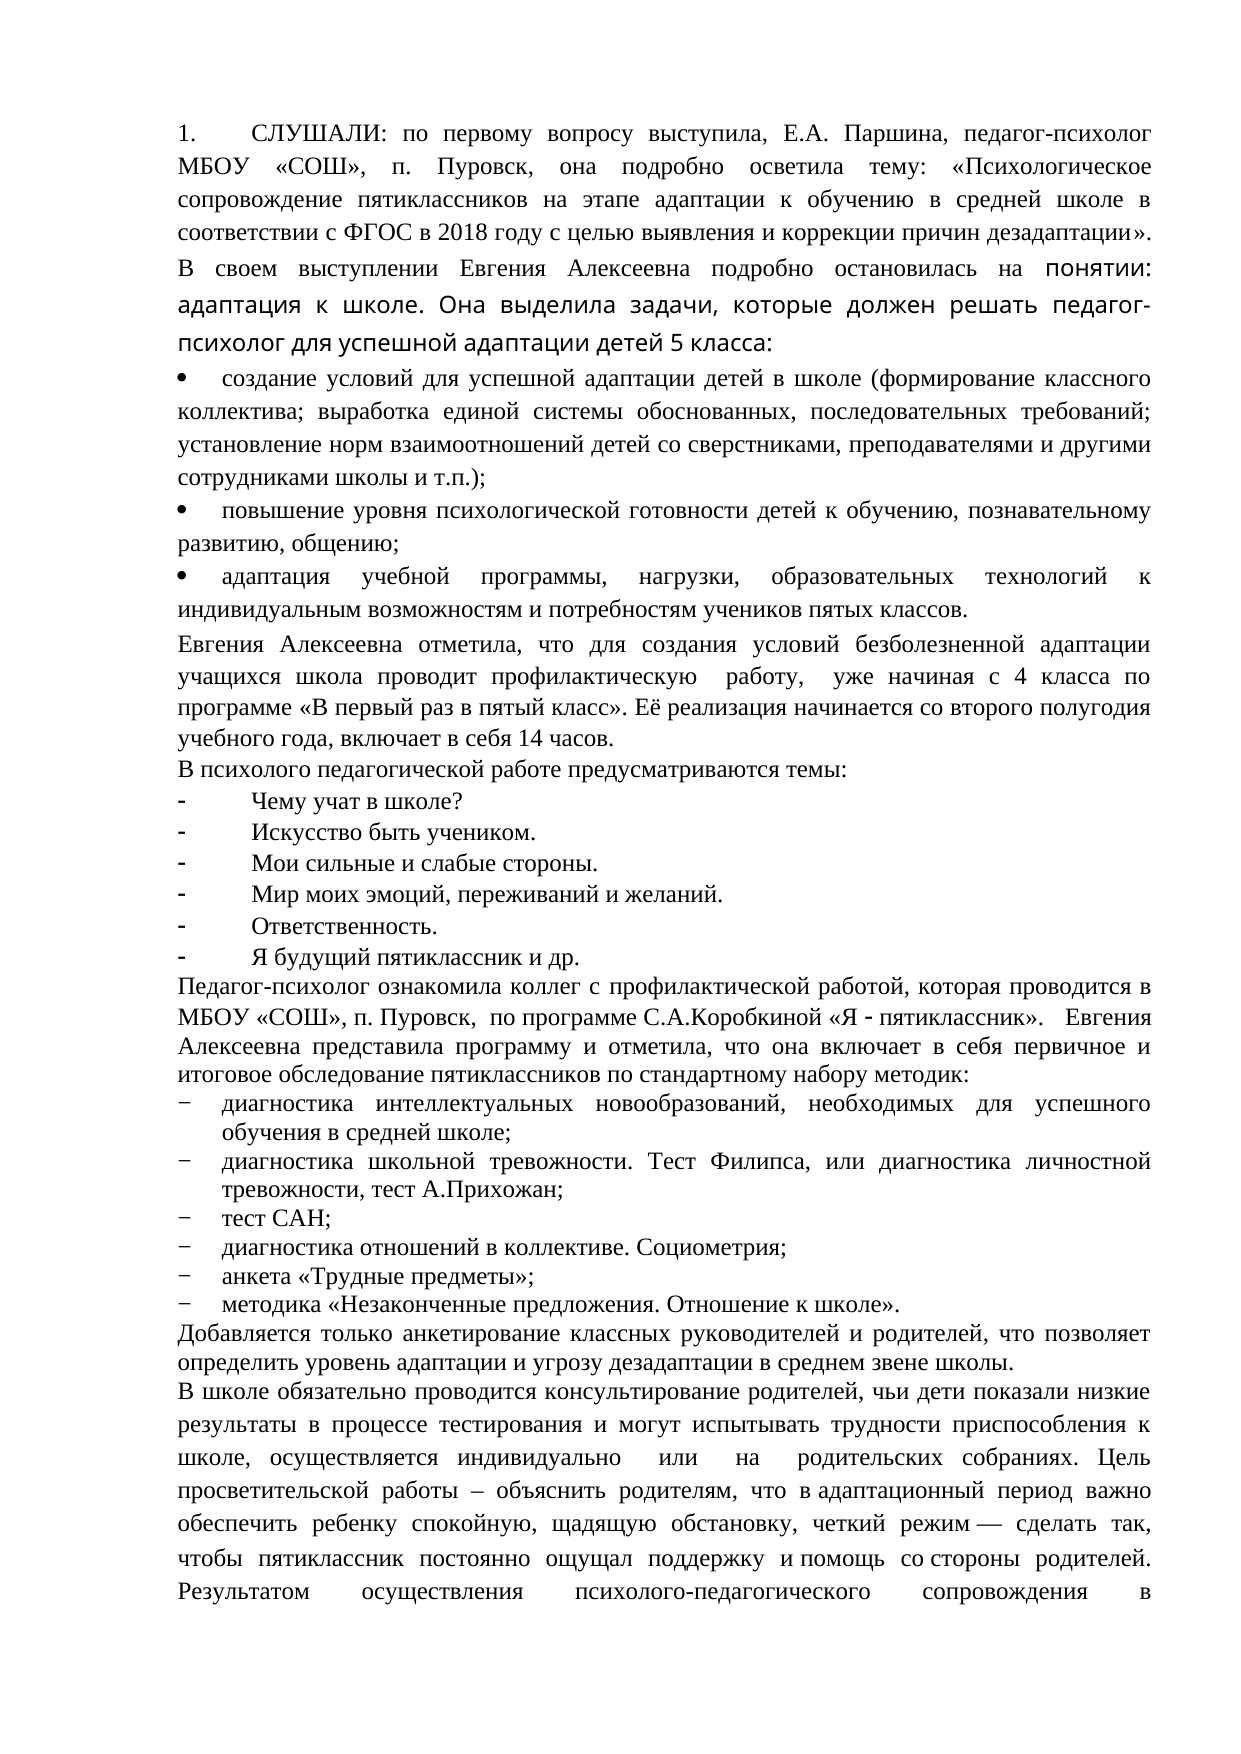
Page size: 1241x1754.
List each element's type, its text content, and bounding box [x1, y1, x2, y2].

list диагностика интеллектуальных новообразований, необходимых для успешного обучения в средней школе; [177, 1088, 1152, 1146]
text Евгения Алексеевна отметила, что для создания условий безболезненной адаптации учащихся школа проводит профилактическую работу, уже начиная с 4 класса по программе «В первый раз в пятый класс». Её реализация начинается со второго полугодия учебного года, включает в себя 14 часов. [177, 627, 1152, 752]
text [177, 1376, 1152, 1605]
list Мои сильные и слабые стороны. [177, 846, 1152, 877]
list Ответственность. [177, 908, 1152, 939]
list СЛУШАЛИ: по первому вопросу выступила, Е.А. Паршина, педагог-психолог МБОУ «СОШ», п. Пуровск, она подробно осветила тему: «Психологическое сопровождение пятиклассников на этапе адаптации к обучению в средней школе в соответствии с ФГОС в 2018 году с целью выявления и коррекции причин дезадаптации». В своем выступлении Евгения Алексеевна подробно остановилась на понятии: адаптация к школе. Она выделила задачи, которые должен решать педагог-психолог для успешной адаптации детей 5 класса: [177, 118, 1152, 184]
list адаптация учебной программы, нагрузки, образовательных технологий к индивидуальным возможностям и потребностям учеников пятых классов. [177, 561, 1152, 623]
list повышение уровня психологической готовности детей к обучению, познавательному развитию, общению; [177, 495, 1152, 557]
text Добавляется только анкетирование классных руководителей и родителей, что позволяет определить уровень адаптации и угрозу дезадаптации в среднем звене школы. [177, 1318, 1152, 1376]
text Педагог-психолог ознакомила коллег с профилактической работой, которая проводится в МБОУ «СОШ», п. Пуровск, по программе С.А.Коробкиной «Я пятиклассник». Евгения Алексеевна представила программу и отметила, что она включает в себя первичное и итоговое обследование пятиклассников по стандартному набору методик: [177, 971, 1152, 1088]
list Искусство быть учеником. [177, 814, 1152, 846]
list Я будущий пятиклассник и др. [177, 939, 1152, 971]
list методика «Незаконченные предложения. Отношение к школе». [177, 1289, 1152, 1318]
list СЛУШАЛИ: по первому вопросу выступила, Е.А. Паршина, педагог-психолог МБОУ «СОШ», п. Пуровск, она подробно осветила тему: «Психологическое сопровождение пятиклассников на этапе адаптации к обучению в средней школе в соответствии с ФГОС в 2018 году с целью выявления и коррекции причин дезадаптации». В своем выступлении Евгения Алексеевна подробно остановилась на понятии: адаптация к школе. Она выделила задачи, которые должен решать педагог-психолог для успешной адаптации детей 5 класса: [177, 213, 1152, 358]
text В психолого педагогической работе предусматриваются темы: [177, 752, 1152, 783]
list диагностика школьной тревожности. Тест Филипса, или диагностика личностной тревожности, тест А.Прихожан; [177, 1146, 1152, 1203]
list Чему учат в школе? [177, 783, 1152, 814]
list создание условий для успешной адаптации детей в школе (формирование классного коллектива; выработка единой системы обоснованных, последовательных требований; установление норм взаимоотношений детей со сверстниками, преподавателями и другими сотрудниками школы и т.п.); [177, 363, 1152, 491]
list тест САН; [177, 1203, 1152, 1232]
list Мир моих эмоций, переживаний и желаний. [177, 877, 1152, 908]
list анкета «Трудные предметы»; [177, 1261, 1152, 1289]
list диагностика отношений в коллективе. Социометрия; [177, 1232, 1152, 1261]
